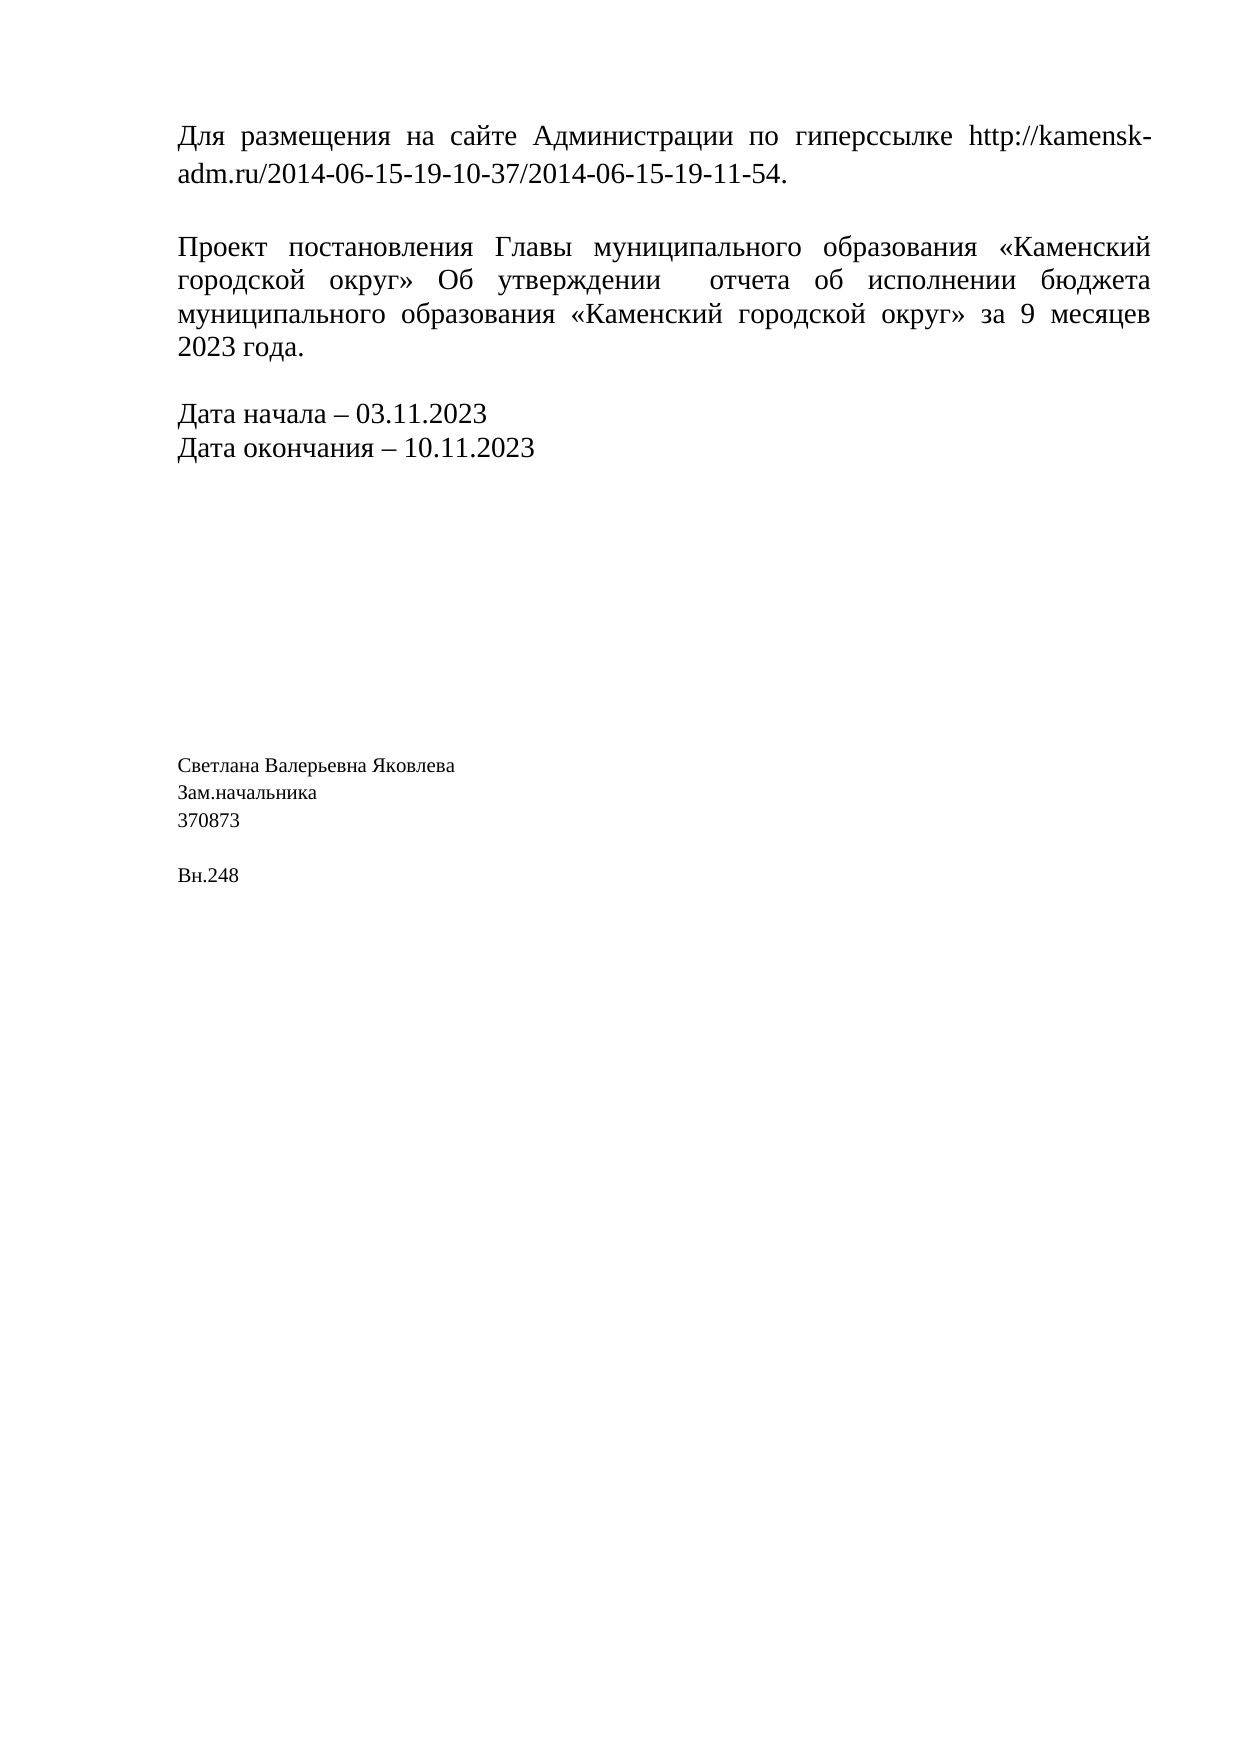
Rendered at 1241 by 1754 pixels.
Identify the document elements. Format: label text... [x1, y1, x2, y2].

text Дата окончания – 10.11.2023 [177, 430, 1152, 463]
text 370873 [177, 808, 1152, 832]
text Дата начала – 03.11.2023 [177, 396, 1152, 430]
text Для размещения на сайте Администрации по гиперссылке http://kamensk-adm.ru/2014-06-15-19-10-37/2014-06-15-19-11-54. [177, 118, 1152, 190]
text Проект постановления Главы муниципального образования «Каменский городской округ» Об утверждении отчета об исполнении бюджета муниципального образования «Каменский городской округ» за 9 месяцев 2023 года. [177, 229, 1152, 363]
text Зам.начальника [177, 780, 1152, 804]
text Светлана Валерьевна Яковлева [177, 753, 1152, 777]
text Вн.248 [177, 863, 1152, 887]
